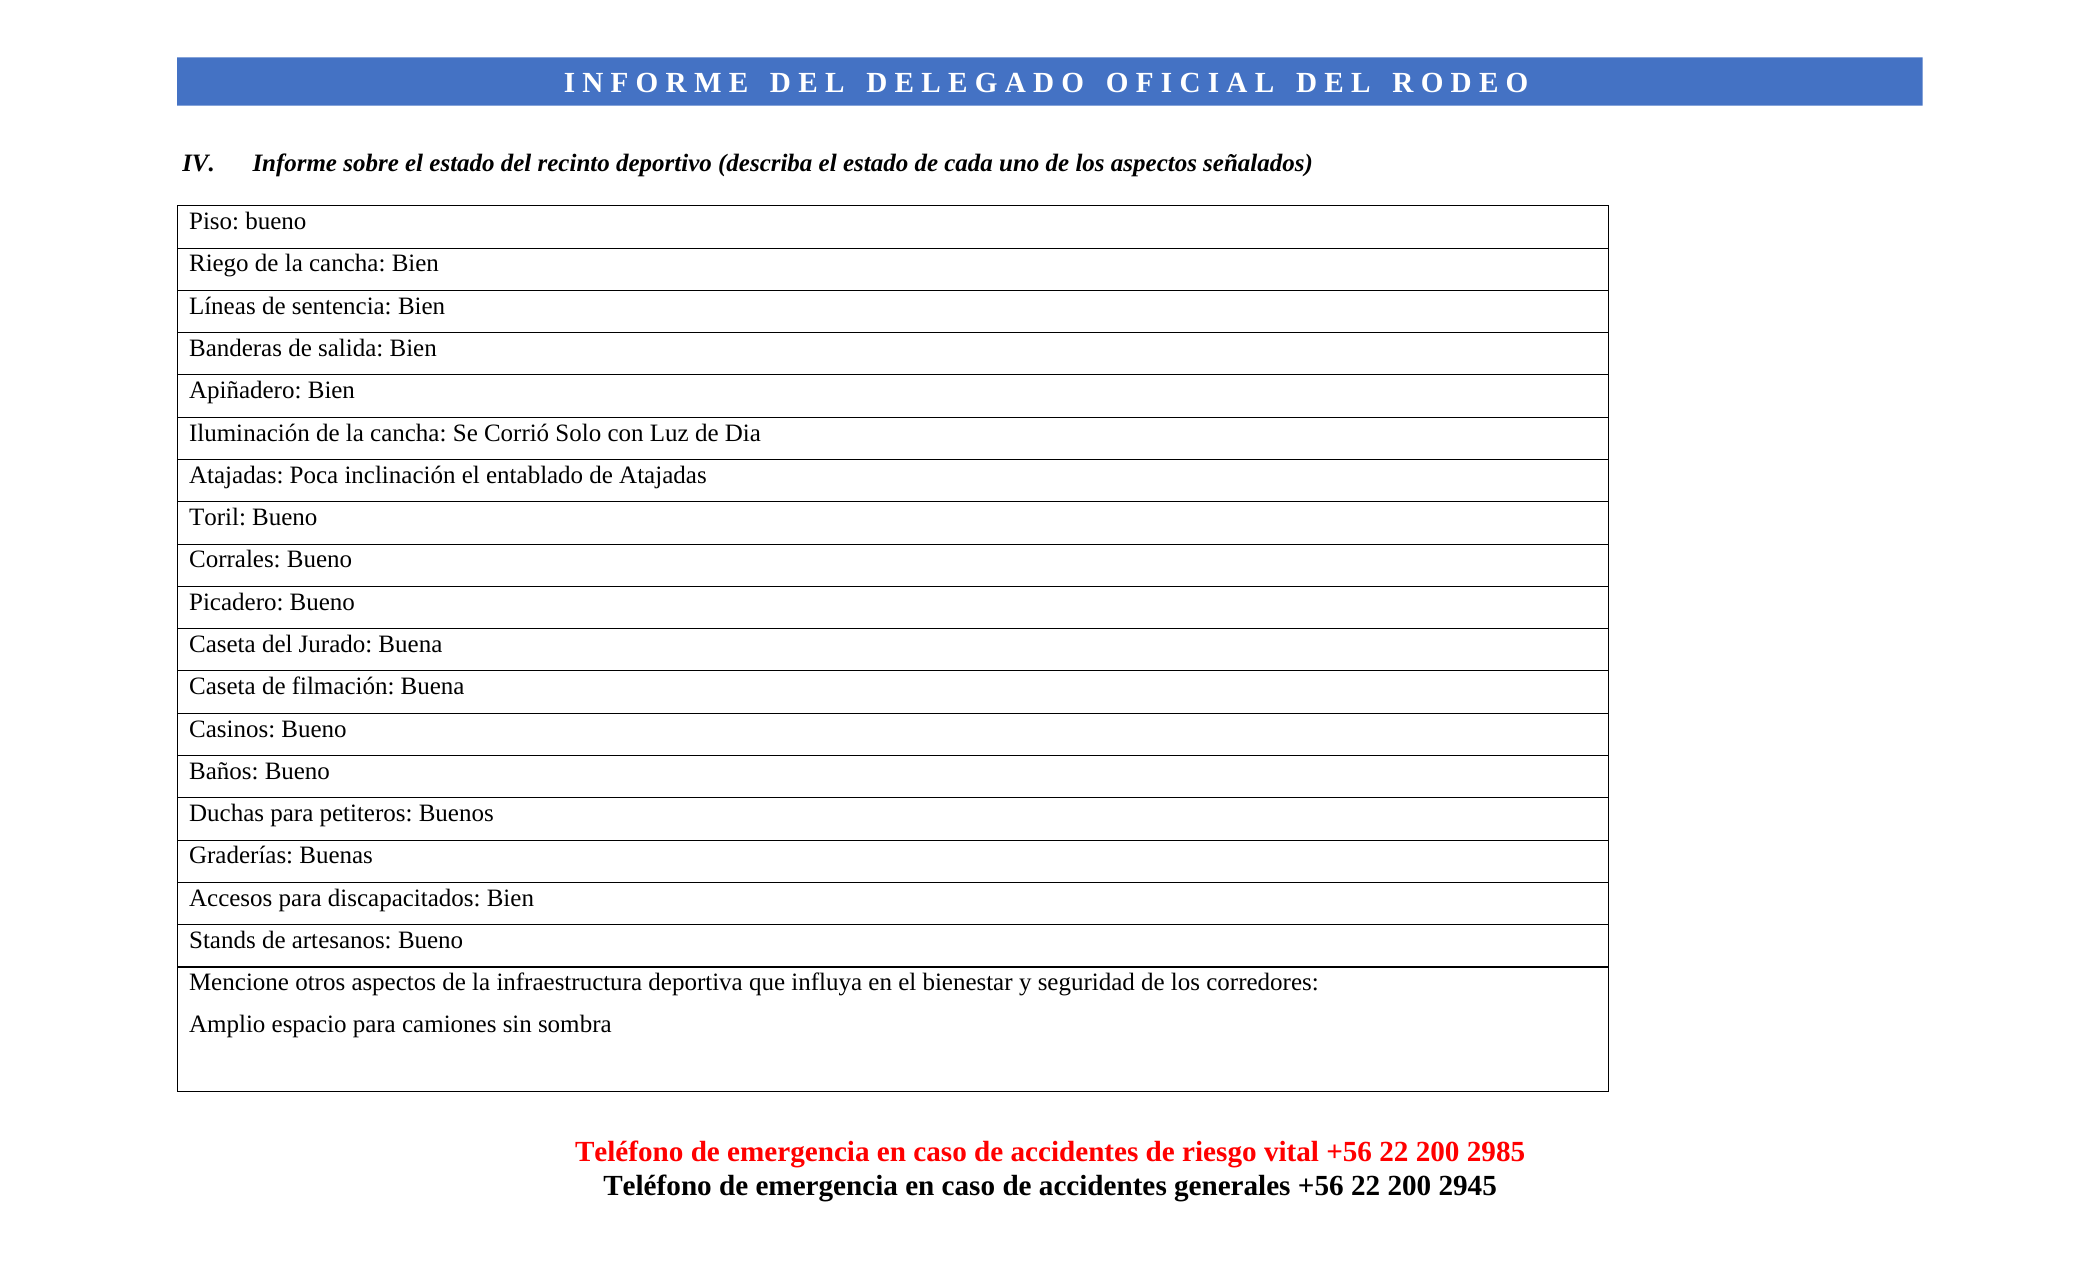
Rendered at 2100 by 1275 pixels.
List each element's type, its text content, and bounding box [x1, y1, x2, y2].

table_cell Atajadas: Poca inclinación el entablado de Atajadas [178, 460, 1608, 501]
table_cell Caseta del Jurado: Buena [178, 629, 1608, 670]
list Informe sobre el estado del recinto deportivo (describa el estado de cada uno de los aspectos señalados) [215, 148, 1716, 176]
table_cell Picadero: Bueno [178, 587, 1608, 628]
table_cell Toril: Bueno [178, 502, 1608, 543]
table_cell Accesos para discapacitados: Bien [178, 883, 1608, 924]
table_cell Iluminación de la cancha: Se Corrió Solo con Luz de Dia [178, 418, 1608, 459]
table_cell Duchas para petiteros: Buenos [178, 798, 1608, 839]
table_cell Graderías: Buenas [178, 841, 1608, 882]
table_cell Caseta de filmación: Buena [178, 671, 1608, 713]
table_cell Baños: Bueno [178, 756, 1608, 797]
table_cell Banderas de salida: Bien [178, 333, 1608, 374]
table_cell Líneas de sentencia: Bien [178, 291, 1608, 332]
table_cell Apiñadero: Bien [178, 375, 1608, 417]
table_cell Mencione otros aspectos de la infraestructura deportiva que influya en el bienestar y seguridad de los corredores: Amplio espacio para camiones sin sombra [178, 968, 1608, 1091]
table_cell Corrales: Bueno [178, 545, 1608, 586]
table_cell Stands de artesanos: Bueno [178, 925, 1608, 966]
table_header Piso: bueno [178, 206, 1608, 247]
table_cell Casinos: Bueno [178, 714, 1608, 755]
table_cell Riego de la cancha: Bien [178, 249, 1608, 290]
